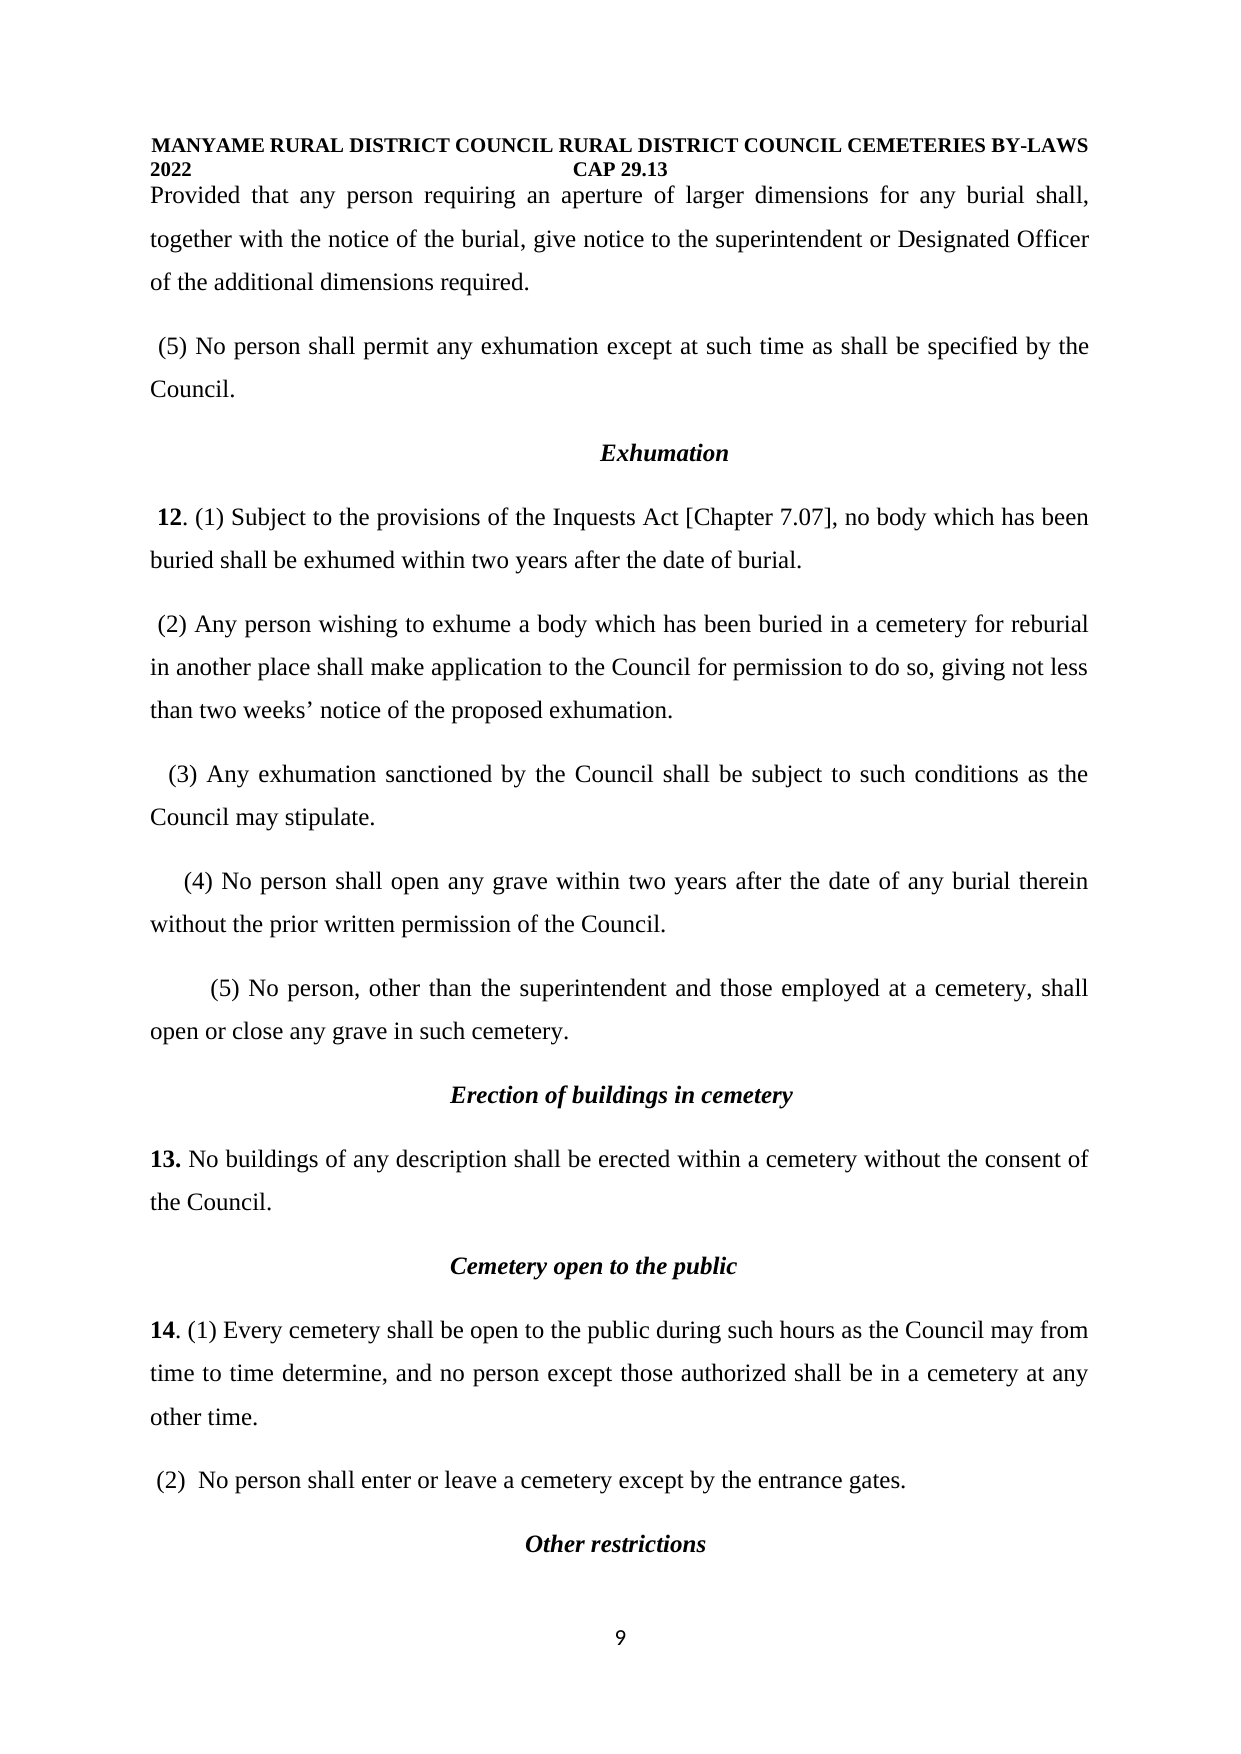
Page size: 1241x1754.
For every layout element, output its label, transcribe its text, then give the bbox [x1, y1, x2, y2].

text (2) Any person wishing to exhume a body which has been buried in a cemetery for reburial in another place shall make application to the Council for permission to do so, giving not less than two weeks’ notice of the proposed exhumation. [150, 609, 1090, 724]
text (5) No person shall permit any exhumation except at such time as shall be specified by the Council. [150, 331, 1090, 403]
text (3) Any exhumation sanctioned by the Council shall be subject to such conditions as the Council may stipulate. [150, 759, 1090, 831]
text Provided that any person requiring an aperture of larger dimensions for any burial shall, together with the notice of the burial, give notice to the superintendent or Designated Officer of the additional dimensions required. [150, 181, 1090, 296]
text 14. (1) Every cemetery shall be open to the public during such hours as the Council may from time to time determine, and no person except those authorized shall be in a cemetery at any other time. [150, 1315, 1090, 1430]
text Exhumation [525, 438, 1090, 467]
text Cemetery open to the public [375, 1251, 1090, 1280]
text (2) No person shall enter or leave a cemetery except by the entrance gates. [150, 1466, 1090, 1494]
text Erection of buildings in cemetery [375, 1080, 1090, 1109]
text 12. (1) Subject to the provisions of the Inquests Act [Chapter 7.07], no body which has been buried shall be exhumed within two years after the date of burial. [150, 502, 1090, 574]
text 13. No buildings of any description shall be erected within a cemetery without the consent of the Council. [150, 1144, 1090, 1216]
text Other restrictions [450, 1529, 1090, 1558]
text (4) No person shall open any grave within two years after the date of any burial therein without the prior written permission of the Council. [150, 866, 1090, 938]
text (5) No person, other than the superintendent and those employed at a cemetery, shall open or close any grave in such cemetery. [150, 973, 1090, 1045]
